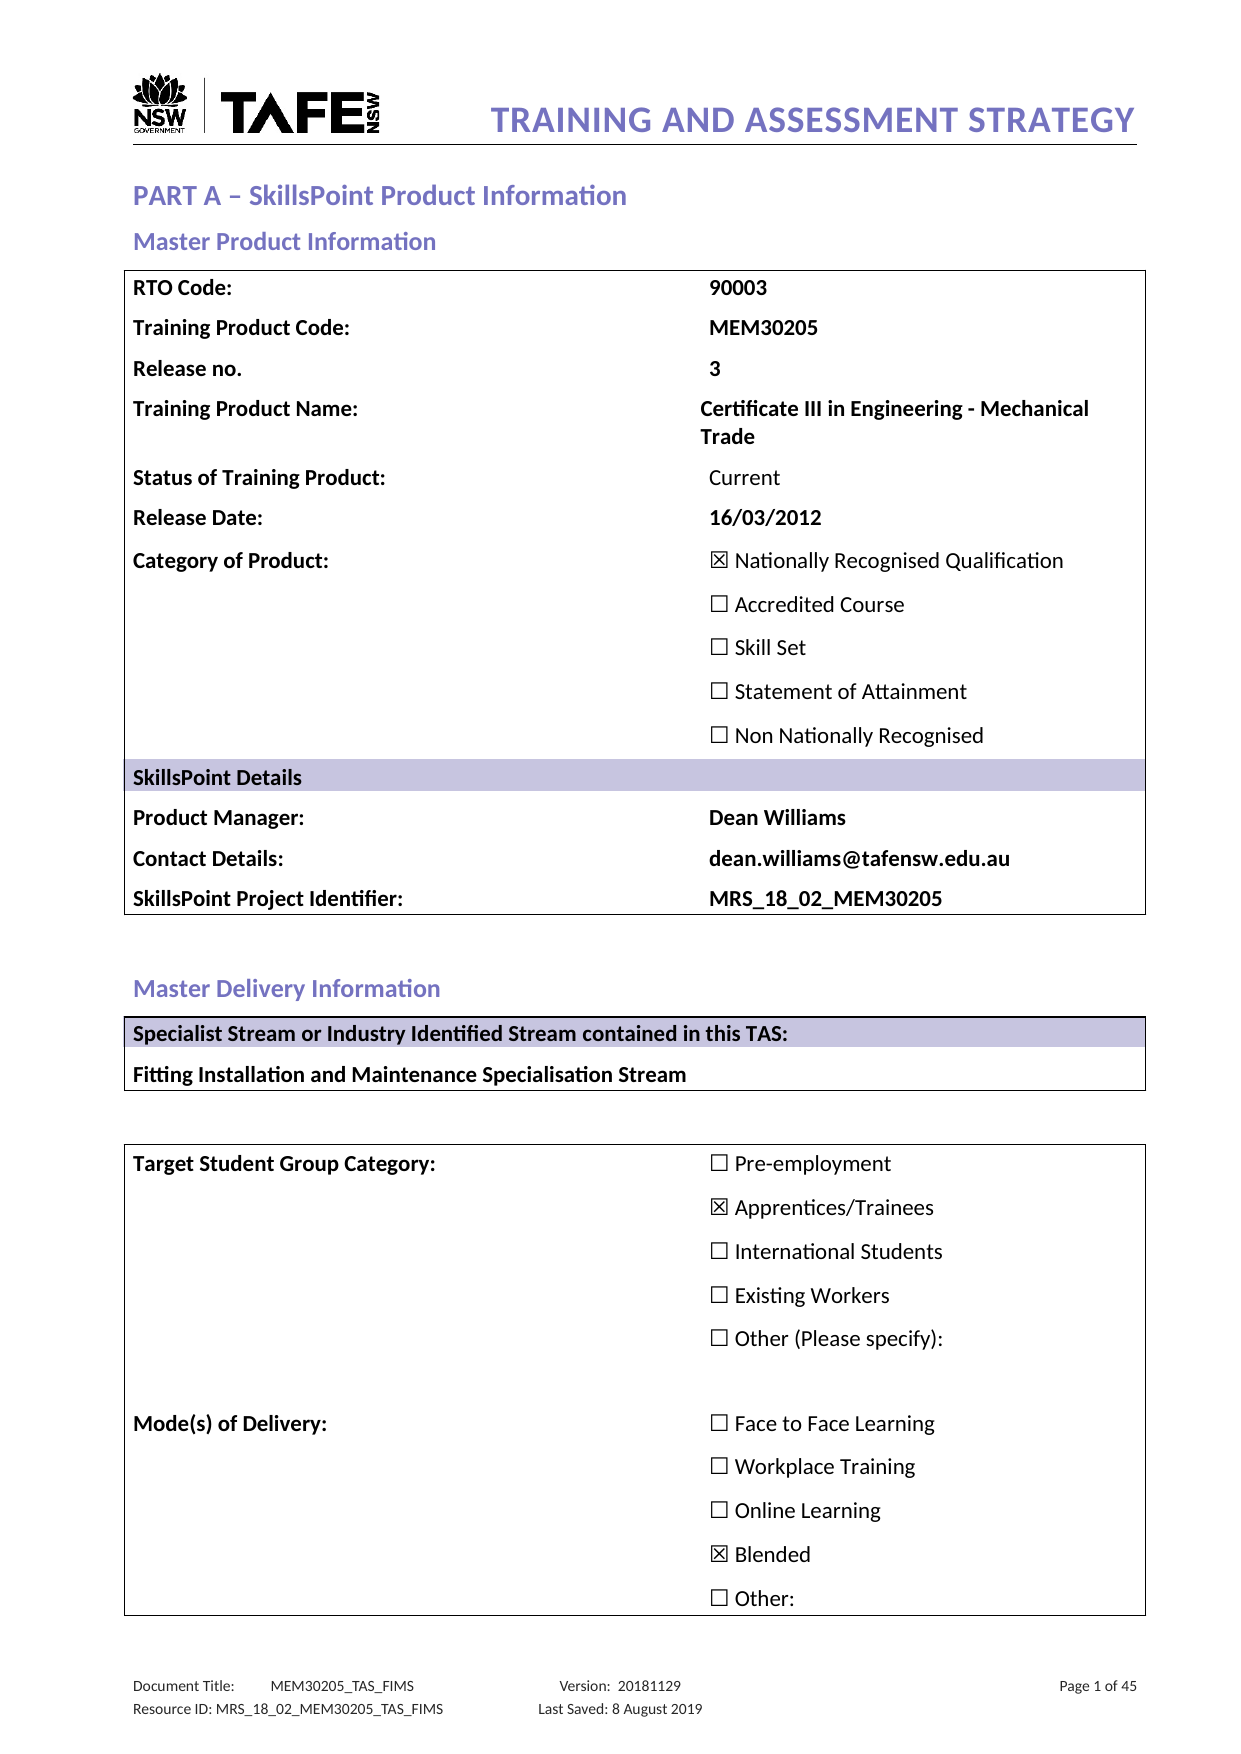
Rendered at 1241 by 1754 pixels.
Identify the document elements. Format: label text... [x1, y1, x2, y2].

text SkillsPoint Details [125, 759, 1145, 791]
text Specialist Stream or Industry Identified Stream contained in this TAS: [125, 1018, 1145, 1047]
subtitle Master Delivery Information [133, 972, 1137, 1004]
text Existing Workers [125, 1275, 1145, 1310]
text Training Product Name: Certificate III in Engineering - Mechanical Trade [125, 391, 1145, 450]
text Status of Training Product: Current [125, 460, 1145, 491]
text SkillsPoint Project Identifier: MRS_18_02_MEM30205 [125, 881, 1145, 914]
text Release no. 3 [125, 351, 1145, 382]
text International Students [125, 1232, 1145, 1266]
text Skill Set [125, 628, 1145, 663]
text Release Date: 16/03/2012 [125, 500, 1145, 531]
text Target Student Group Category: Pre-employment [125, 1145, 1145, 1178]
text Mode(s) of Delivery: Face to Face Learning [125, 1403, 1145, 1438]
text Other: [125, 1578, 1145, 1615]
text Apprentices/Trainees [125, 1188, 1145, 1222]
picture [132, 73, 380, 133]
subtitle PART A – SkillsPoint Product Information [133, 177, 1137, 213]
text Workplace Training [125, 1447, 1145, 1482]
text Training Product Code: MEM30205 [125, 310, 1145, 341]
text Online Learning [125, 1491, 1145, 1525]
text Contact Details: dean.williams@tafensw.edu.au [125, 841, 1145, 872]
text Accredited Course [125, 584, 1145, 619]
text Fitting Installation and Maintenance Specialisation Stream [125, 1057, 1145, 1090]
text Statement of Attainment [125, 672, 1145, 706]
text Category of Product: Nationally Recognised Qualification [125, 541, 1145, 575]
text Blended [125, 1535, 1145, 1569]
text Other (Please specify): [125, 1319, 1145, 1353]
text Non Nationally Recognised [125, 716, 1145, 750]
text Product Manager: Dean Williams [125, 800, 1145, 831]
subtitle Master Product Information [133, 225, 1137, 257]
text RTO Code: 90003 [125, 271, 1145, 301]
